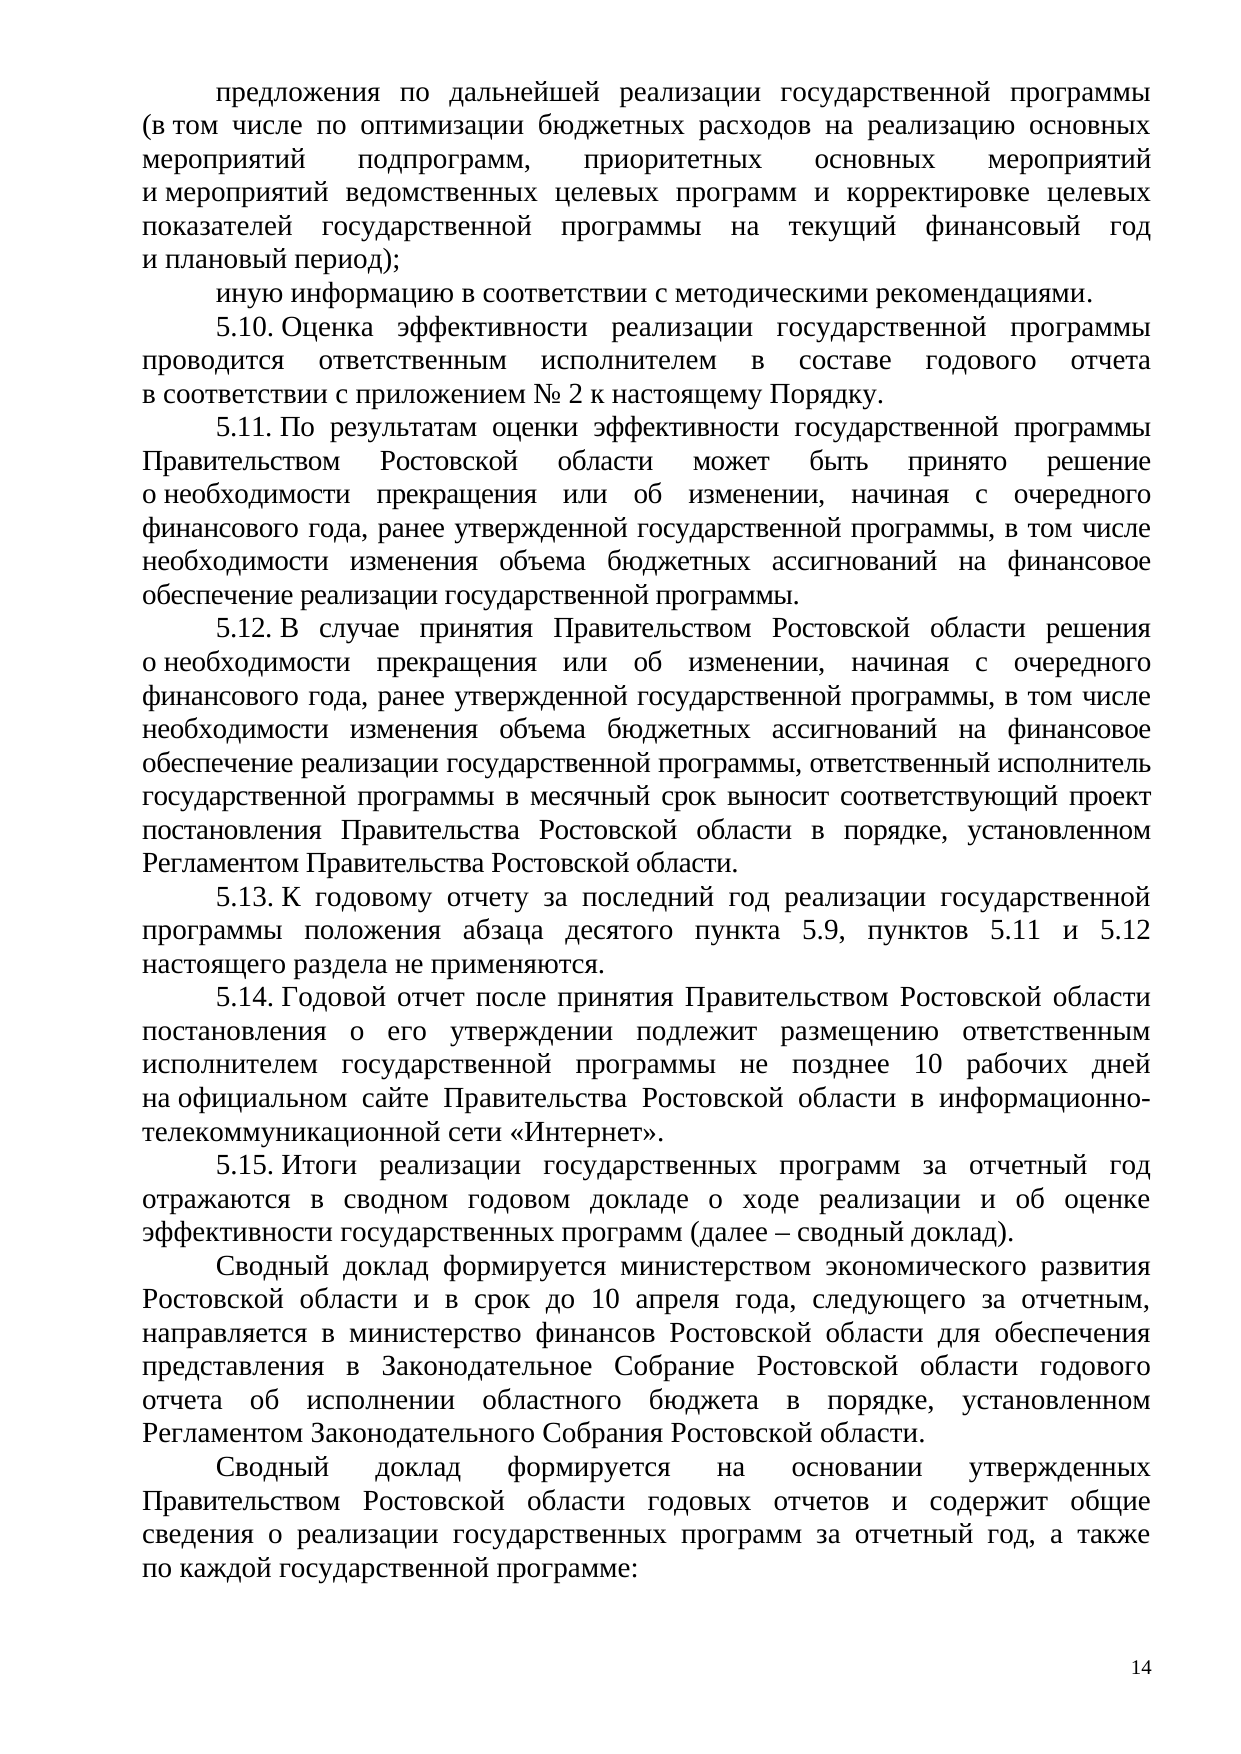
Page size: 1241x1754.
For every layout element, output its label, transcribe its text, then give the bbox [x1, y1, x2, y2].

text 5.13. К годовому отчету за последний год реализации государственной программы положения абзаца десятого пункта 5.9, пунктов 5.11 и 5.12 настоящего раздела не применяются. [142, 879, 1152, 979]
text 5.15. Итоги реализации государственных программ за отчетный год отражаются в сводном годовом докладе о ходе реализации и об оценке эффективности государственных программ (далее – сводный доклад). [142, 1147, 1152, 1248]
text 5.11. По результатам оценки эффективности государственной программы Правительством Ростовской области может быть принято решение о необходимости прекращения или об изменении, начиная с очередного финансового года, ранее утвержденной государственной программы, в том числе необходимости изменения объема бюджетных ассигнований на финансовое обеспечение реализации государственной программы. [142, 409, 1152, 611]
text предложения по дальнейшей реализации государственной программы (в том числе по оптимизации бюджетных расходов на реализацию основных мероприятий подпрограмм, приоритетных основных мероприятий и мероприятий ведомственных целевых программ и корректировке целевых показателей государственной программы на текущий финансовый год и плановый период); [142, 74, 1152, 275]
text 5.14. Годовой отчет после принятия Правительством Ростовской области постановления о его утверждении подлежит размещению ответственным исполнителем государственной программы не позднее 10 рабочих дней на официальном сайте Правительства Ростовской области в информационно-телекоммуникационной сети «Интернет». [142, 979, 1152, 1147]
text иную информацию в соответствии с методическими рекомендациями. [142, 275, 1152, 309]
text Сводный доклад формируется на основании утвержденных Правительством Ростовской области годовых отчетов и содержит общие сведения о реализации государственных программ за отчетный год, а также по каждой государственной программе: [142, 1449, 1152, 1583]
text 5.10. Оценка эффективности реализации государственной программы проводится ответственным исполнителем в составе годового отчета в соответствии с приложением № 2 к настоящему Порядку. [142, 309, 1152, 409]
text 5.12. В случае принятия Правительством Ростовской области решения о необходимости прекращения или об изменении, начиная с очередного финансового года, ранее утвержденной государственной программы, в том числе необходимости изменения объема бюджетных ассигнований на финансовое обеспечение реализации государственной программы, ответственный исполнитель государственной программы в месячный срок выносит соответствующий проект постановления Правительства Ростовской области в порядке, установленном Регламентом Правительства Ростовской области. [142, 611, 1152, 879]
text Сводный доклад формируется министерством экономического развития Ростовской области и в срок до 10 апреля года, следующего за отчетным, направляется в министерство финансов Ростовской области для обеспечения представления в Законодательное Собрание Ростовской области годового отчета об исполнении областного бюджета в порядке, установленном Регламентом Законодательного Собрания Ростовской области. [142, 1248, 1152, 1449]
